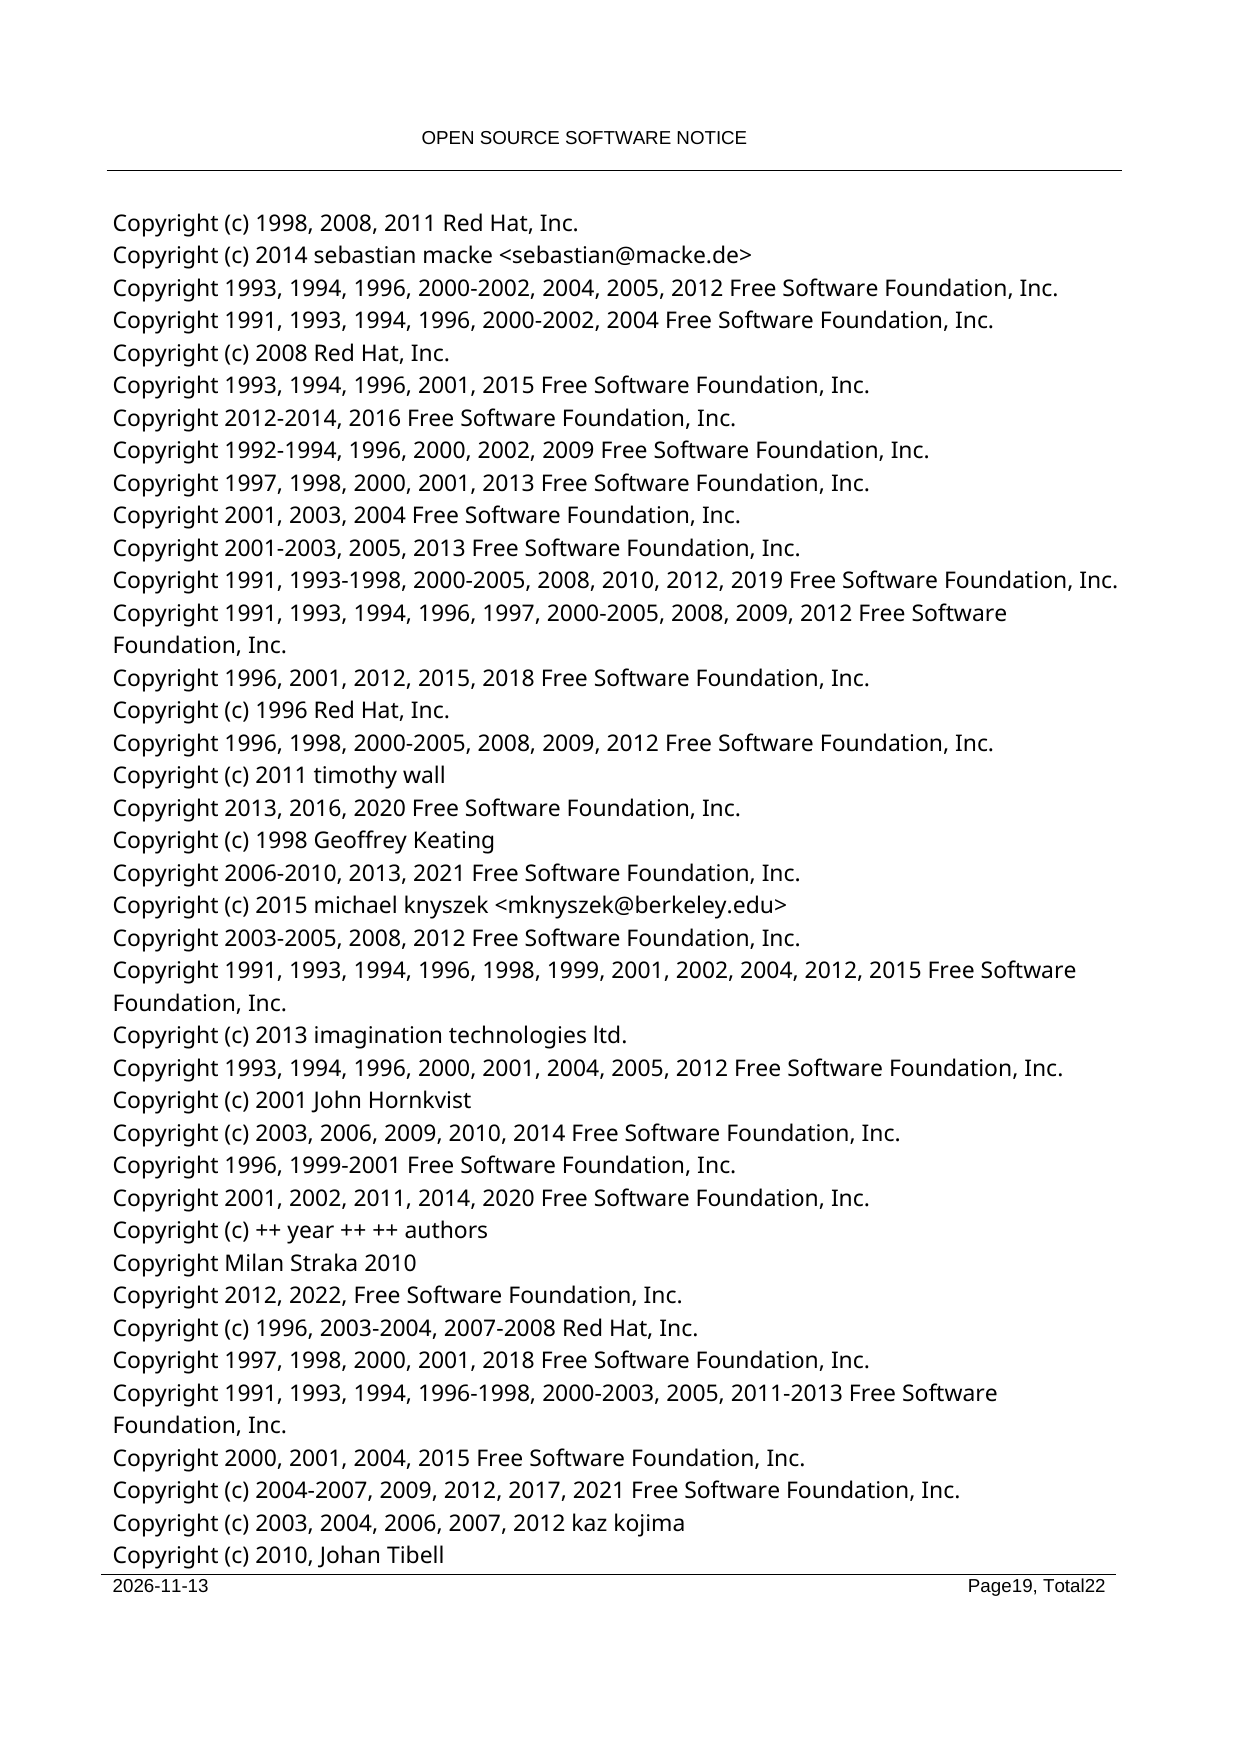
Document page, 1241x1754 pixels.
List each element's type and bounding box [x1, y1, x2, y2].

text [112, 206, 1128, 1571]
